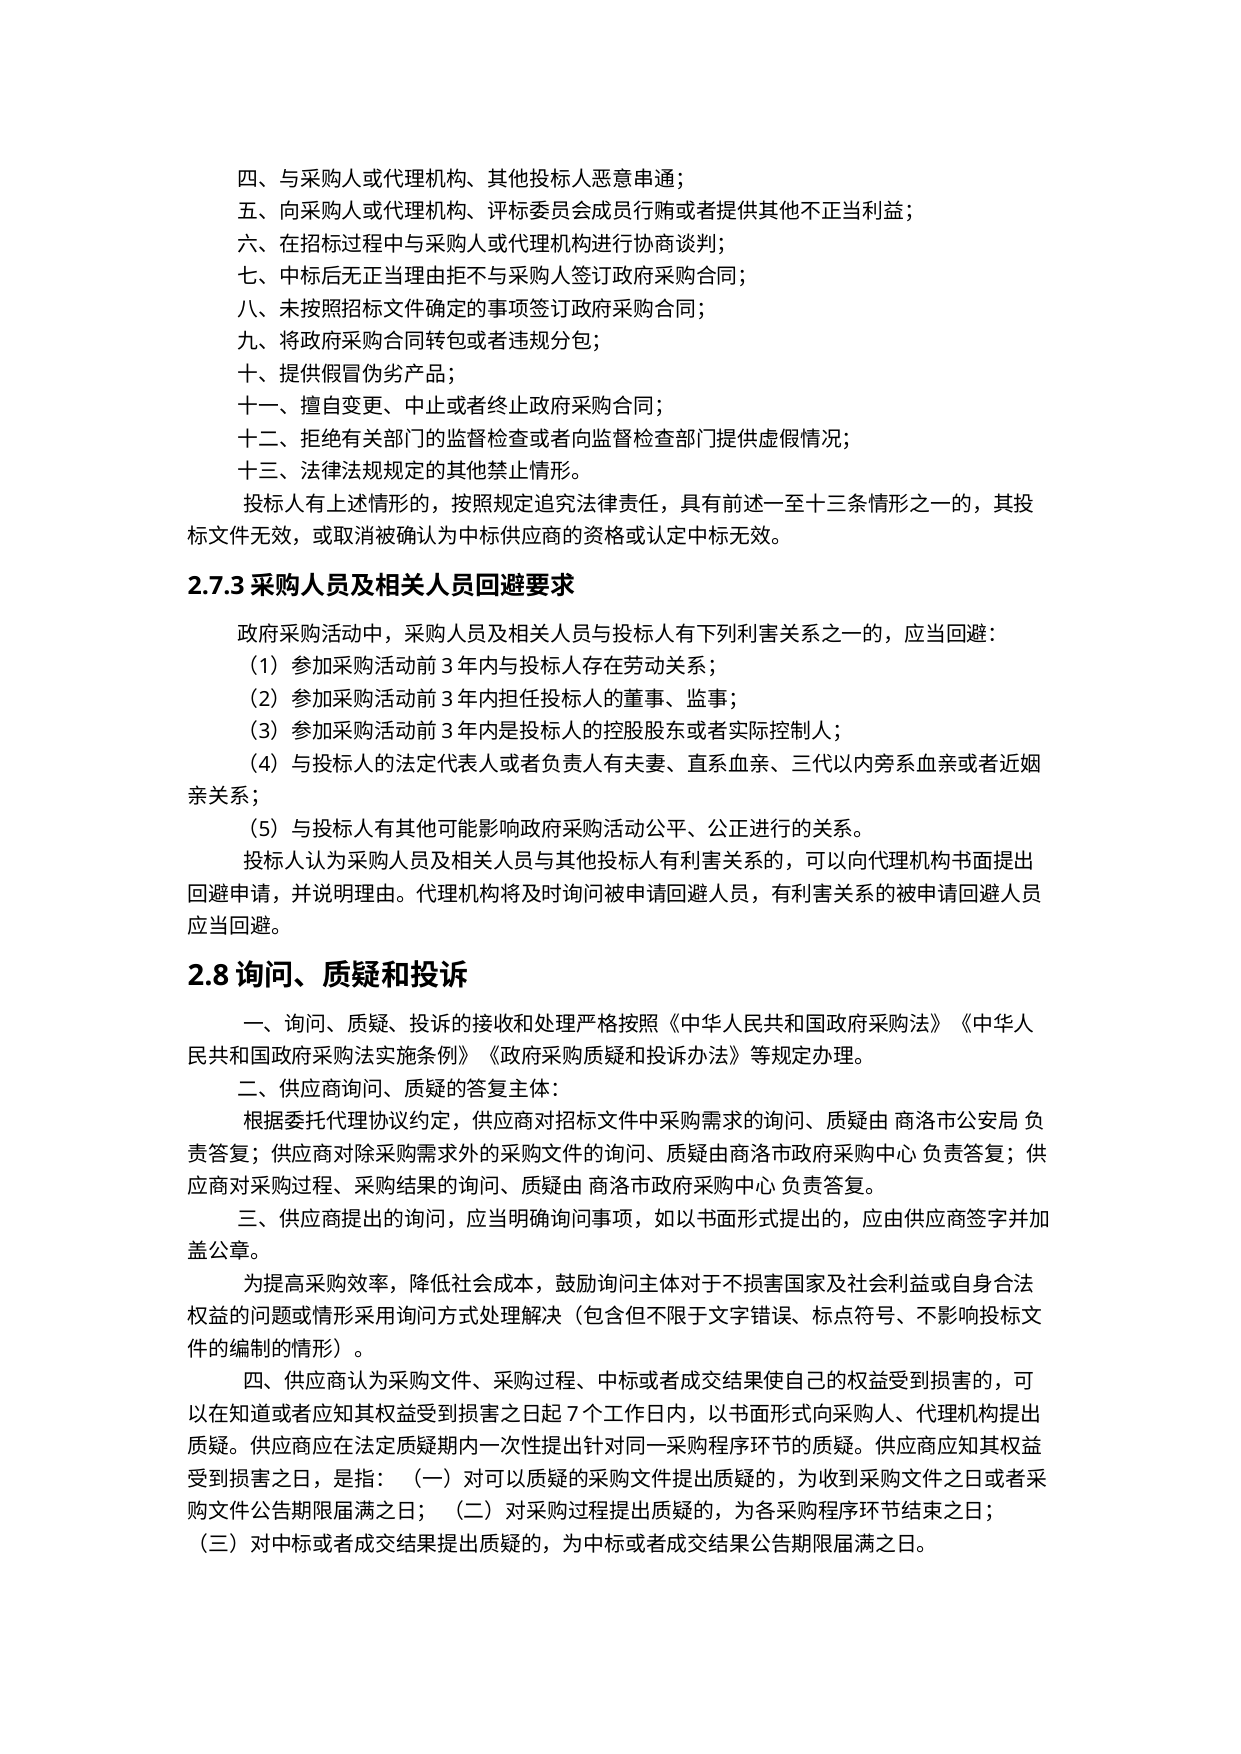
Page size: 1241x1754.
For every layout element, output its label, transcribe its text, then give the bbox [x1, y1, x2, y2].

text （1）参加采购活动前3年内与投标人存在劳动关系； [187, 649, 1053, 682]
text 七、中标后无正当理由拒不与采购人签订政府采购合同； [187, 259, 1053, 292]
text （2）参加采购活动前3年内担任投标人的董事、监事； [187, 682, 1053, 714]
text 十二、拒绝有关部门的监督检查或者向监督检查部门提供虚假情况； [187, 422, 1053, 454]
text （4）与投标人的法定代表人或者负责人有夫妻、直系血亲、三代以内旁系血亲或者近姻亲关系； [187, 747, 1053, 812]
text 五、向采购人或代理机构、评标委员会成员行贿或者提供其他不正当利益； [187, 194, 1053, 227]
text 投标人有上述情形的，按照规定追究法律责任，具有前述一至十三条情形之一的，其投标文件无效，或取消被确认为中标供应商的资格或认定中标无效。 [187, 487, 1053, 552]
text （5）与投标人有其他可能影响政府采购活动公平、公正进行的关系。 [187, 812, 1053, 844]
text 十一、擅自变更、中止或者终止政府采购合同； [187, 389, 1053, 422]
text 2.7.3采购人员及相关人员回避要求 [187, 552, 1053, 617]
text 三、供应商提出的询问，应当明确询问事项，如以书面形式提出的，应由供应商签字并加盖公章。 [187, 1202, 1053, 1267]
text 二、供应商询问、质疑的答复主体： [187, 1072, 1053, 1104]
text 2.8询问、质疑和投诉 [187, 942, 1053, 1007]
text 一、询问、质疑、投诉的接收和处理严格按照《中华人民共和国政府采购法》《中华人民共和国政府采购法实施条例》《政府采购质疑和投诉办法》等规定办理。 [187, 1007, 1053, 1072]
text 投标人认为采购人员及相关人员与其他投标人有利害关系的，可以向代理机构书面提出回避申请，并说明理由。代理机构将及时询问被申请回避人员，有利害关系的被申请回避人员应当回避。 [187, 844, 1053, 942]
text 政府采购活动中，采购人员及相关人员与投标人有下列利害关系之一的，应当回避： [187, 617, 1053, 649]
text 十三、法律法规规定的其他禁止情形。 [187, 454, 1053, 487]
text 八、未按照招标文件确定的事项签订政府采购合同； [187, 292, 1053, 324]
text 四、供应商认为采购文件、采购过程、中标或者成交结果使自己的权益受到损害的，可以在知道或者应知其权益受到损害之日起7个工作日内，以书面形式向采购人、代理机构提出质疑。供应商应在法定质疑期内一次性提出针对同一采购程序环节的质疑。供应商应知其权益受到损害之日，是指： （一）对可以质疑的采购文件提出质疑的，为收到采购文件之日或者采购文件公告期限届满之日； （二）对采购过程提出质疑的，为各采购程序环节结束之日； （三）对中标或者成交结果提出质疑的，为中标或者成交结果公告期限届满之日。 [187, 1364, 1053, 1559]
text （3）参加采购活动前3年内是投标人的控股股东或者实际控制人； [187, 714, 1053, 747]
text 根据委托代理协议约定，供应商对招标文件中采购需求的询问、质疑由 商洛市公安局 负责答复；供应商对除采购需求外的采购文件的询问、质疑由商洛市政府采购中心 负责答复；供应商对采购过程、采购结果的询问、质疑由 商洛市政府采购中心 负责答复。 [187, 1104, 1053, 1202]
text 九、将政府采购合同转包或者违规分包； [187, 324, 1053, 357]
text 四、与采购人或代理机构、其他投标人恶意串通； [187, 162, 1053, 194]
text 十、提供假冒伪劣产品； [187, 357, 1053, 389]
text 为提高采购效率，降低社会成本，鼓励询问主体对于不损害国家及社会利益或自身合法权益的问题或情形采用询问方式处理解决（包含但不限于文字错误、标点符号、不影响投标文件的编制的情形）。 [187, 1267, 1053, 1364]
text 六、在招标过程中与采购人或代理机构进行协商谈判； [187, 227, 1053, 259]
